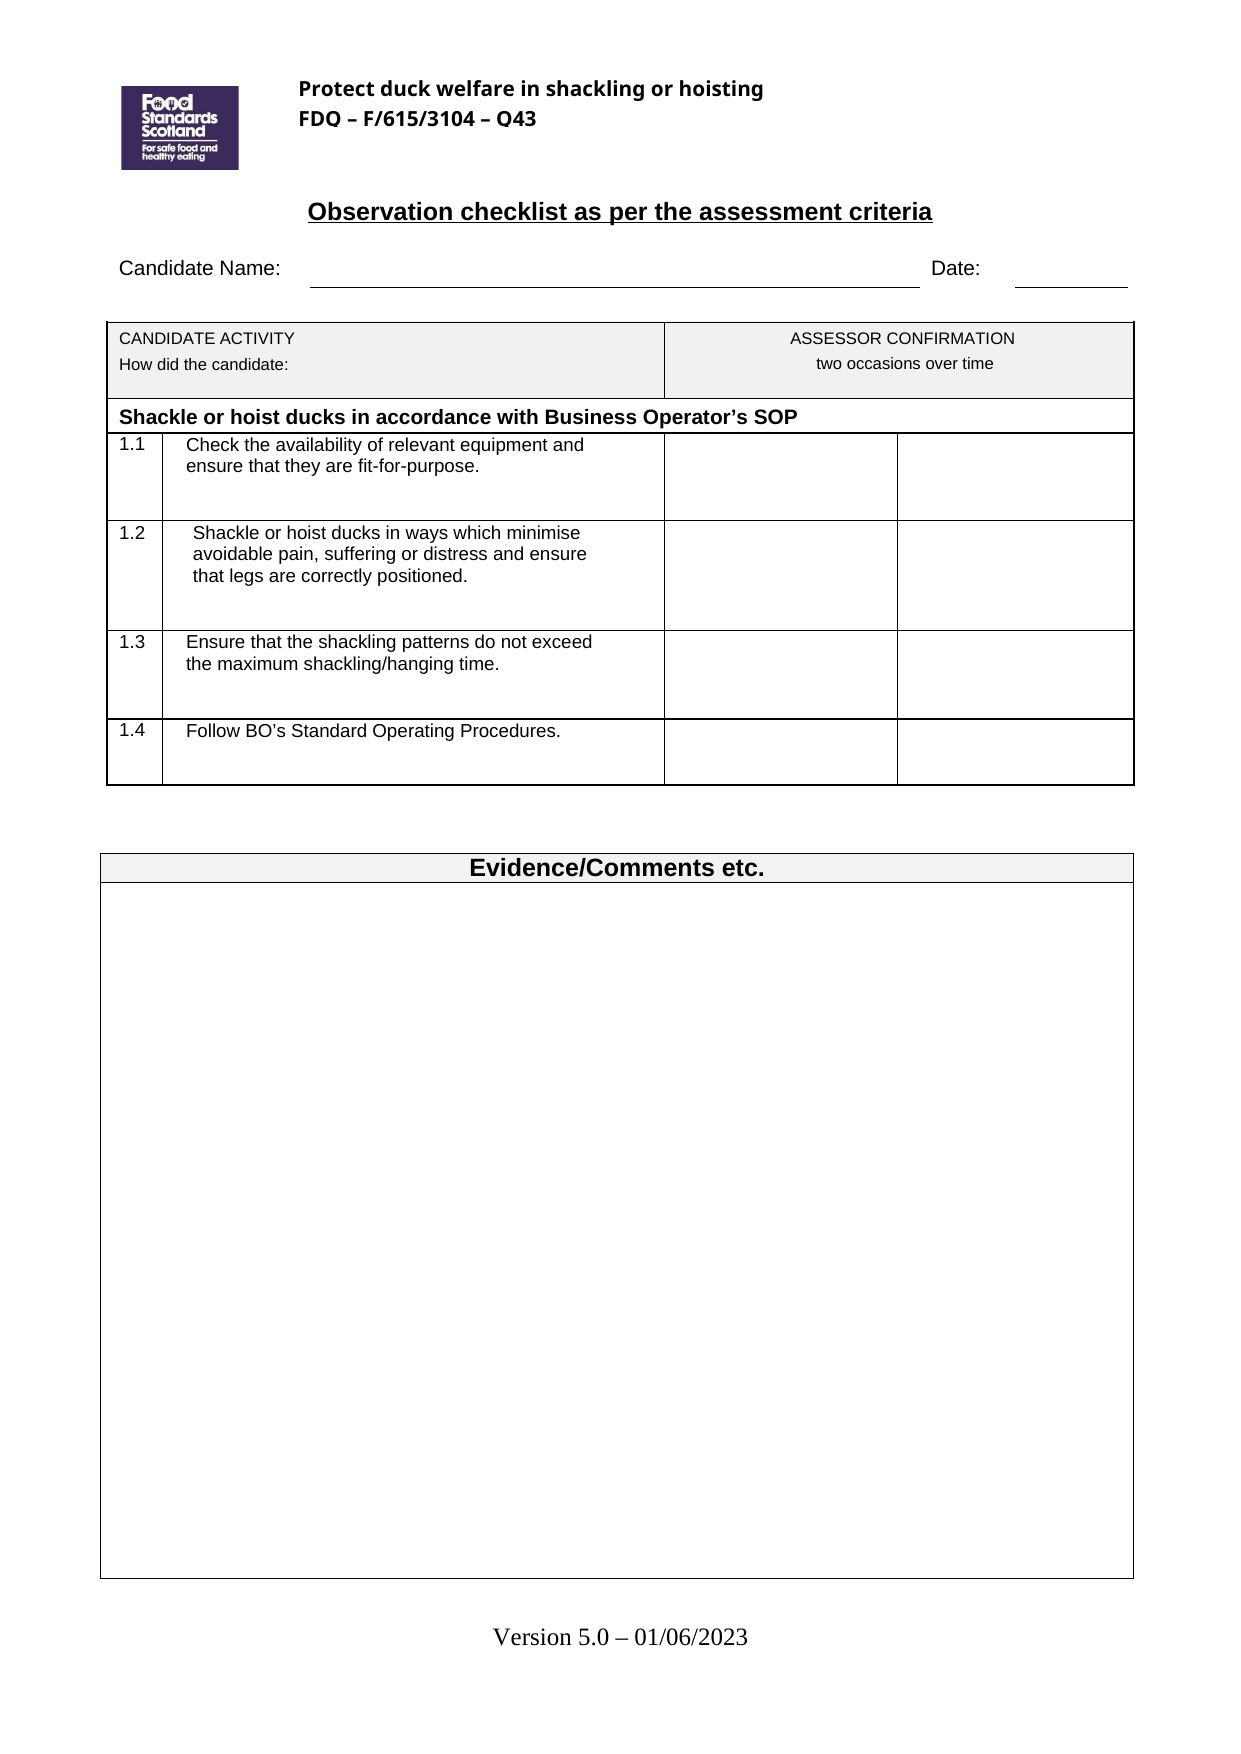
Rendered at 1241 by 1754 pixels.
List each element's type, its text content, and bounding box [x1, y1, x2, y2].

table_cell [665, 521, 897, 629]
table_cell [665, 720, 897, 784]
table_cell 1.1 [108, 434, 162, 520]
table_cell 1.4 [108, 720, 162, 784]
table_cell [898, 720, 1133, 784]
table_cell Shackle or hoist ducks in accordance with Business Operator’s SOP [108, 399, 1133, 432]
table_cell [898, 434, 1133, 520]
table_cell 1.2 [108, 521, 162, 629]
table_cell [101, 883, 1133, 1578]
picture [121, 86, 239, 170]
table_cell Check the availability of relevant equipment and ensure that they are fit-for-purpose. [163, 434, 664, 520]
table_cell [898, 631, 1133, 718]
table_header ASSESSOR CONFIRMATION two occasions over time [665, 323, 1133, 398]
table_cell [898, 521, 1133, 629]
table_cell Follow BO’s Standard Operating Procedures. [163, 720, 664, 784]
table_cell Ensure that the shackling patterns do not exceed the maximum shackling/hanging time. [163, 631, 664, 718]
table_header CANDIDATE ACTIVITY How did the candidate: [108, 323, 664, 398]
subtitle Observation checklist as per the assessment criteria [130, 197, 1110, 226]
table_header Evidence/Comments etc. [101, 854, 1133, 882]
table_cell 1.3 [108, 631, 162, 718]
table_cell Shackle or hoist ducks in ways which minimise avoidable pain, suffering or distress and ensure that legs are correctly positioned. [163, 521, 664, 629]
table_cell [665, 434, 897, 520]
table_cell [665, 631, 897, 718]
